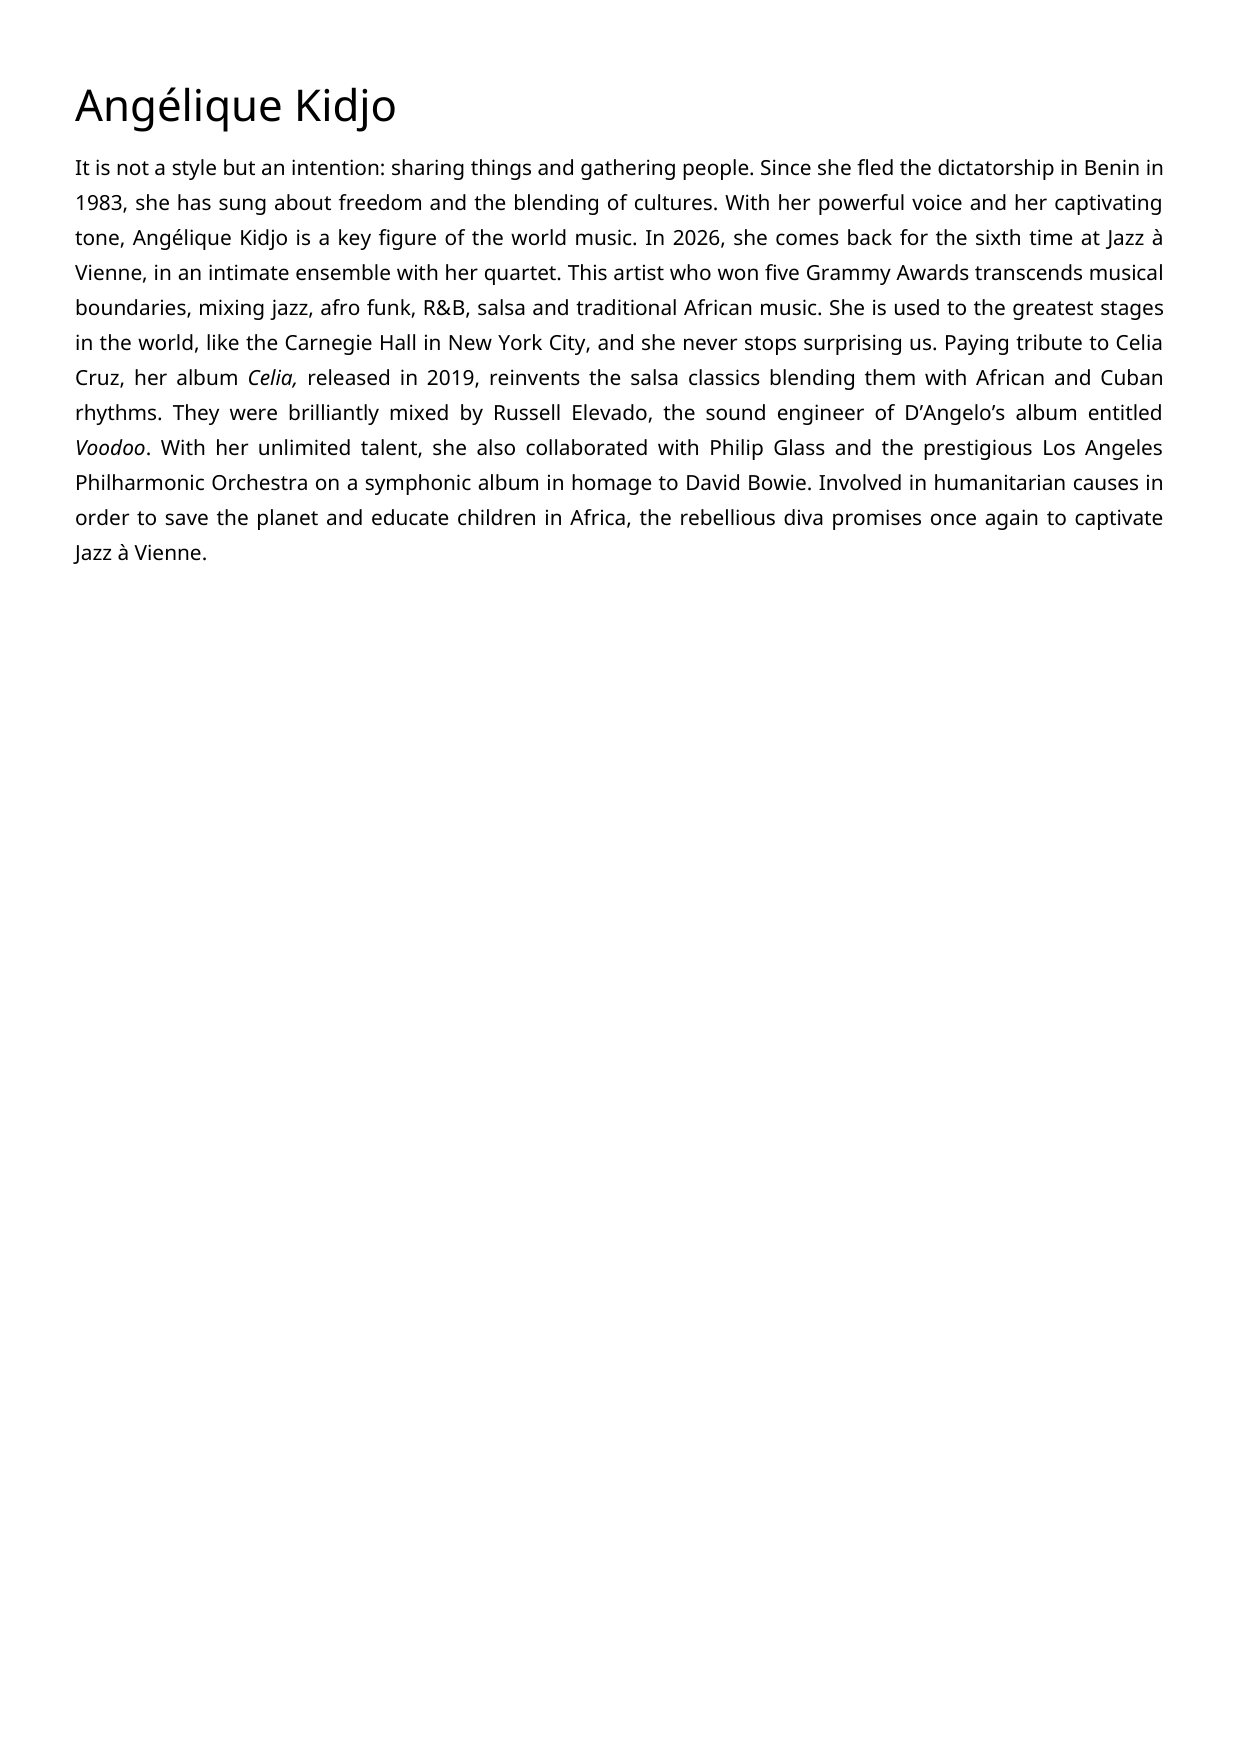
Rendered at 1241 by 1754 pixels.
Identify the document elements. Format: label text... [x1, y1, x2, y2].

text Angélique Kidjo [75, 75, 1165, 134]
text It is not a style but an intention: sharing things and gathering people. Since she fled the dictatorship in Benin in 1983, she has sung about freedom and the blending of cultures. With her powerful voice and her captivating tone, Angélique Kidjo is a key figure of the world music. In 2026, she comes back for the sixth time at Jazz à Vienne, in an intimate ensemble with her quartet. This artist who won five Grammy Awards transcends musical boundaries, mixing jazz, afro funk, R&B, salsa and traditional African music. She is used to the greatest stages in the world, like the Carnegie Hall in New York City, and she never stops surprising us. Paying tribute to Celia Cruz, her album Celia, released in 2019, reinvents the salsa classics blending them with African and Cuban rhythms. They were brilliantly mixed by Russell Elevado, the sound engineer of D’Angelo’s album entitled Voodoo. With her unlimited talent, she also collaborated with Philip Glass and the prestigious Los Angeles Philharmonic Orchestra on a symphonic album in homage to David Bowie. Involved in humanitarian causes in order to save the planet and educate children in Africa, the rebellious diva promises once again to captivate Jazz à Vienne. [75, 146, 1165, 566]
